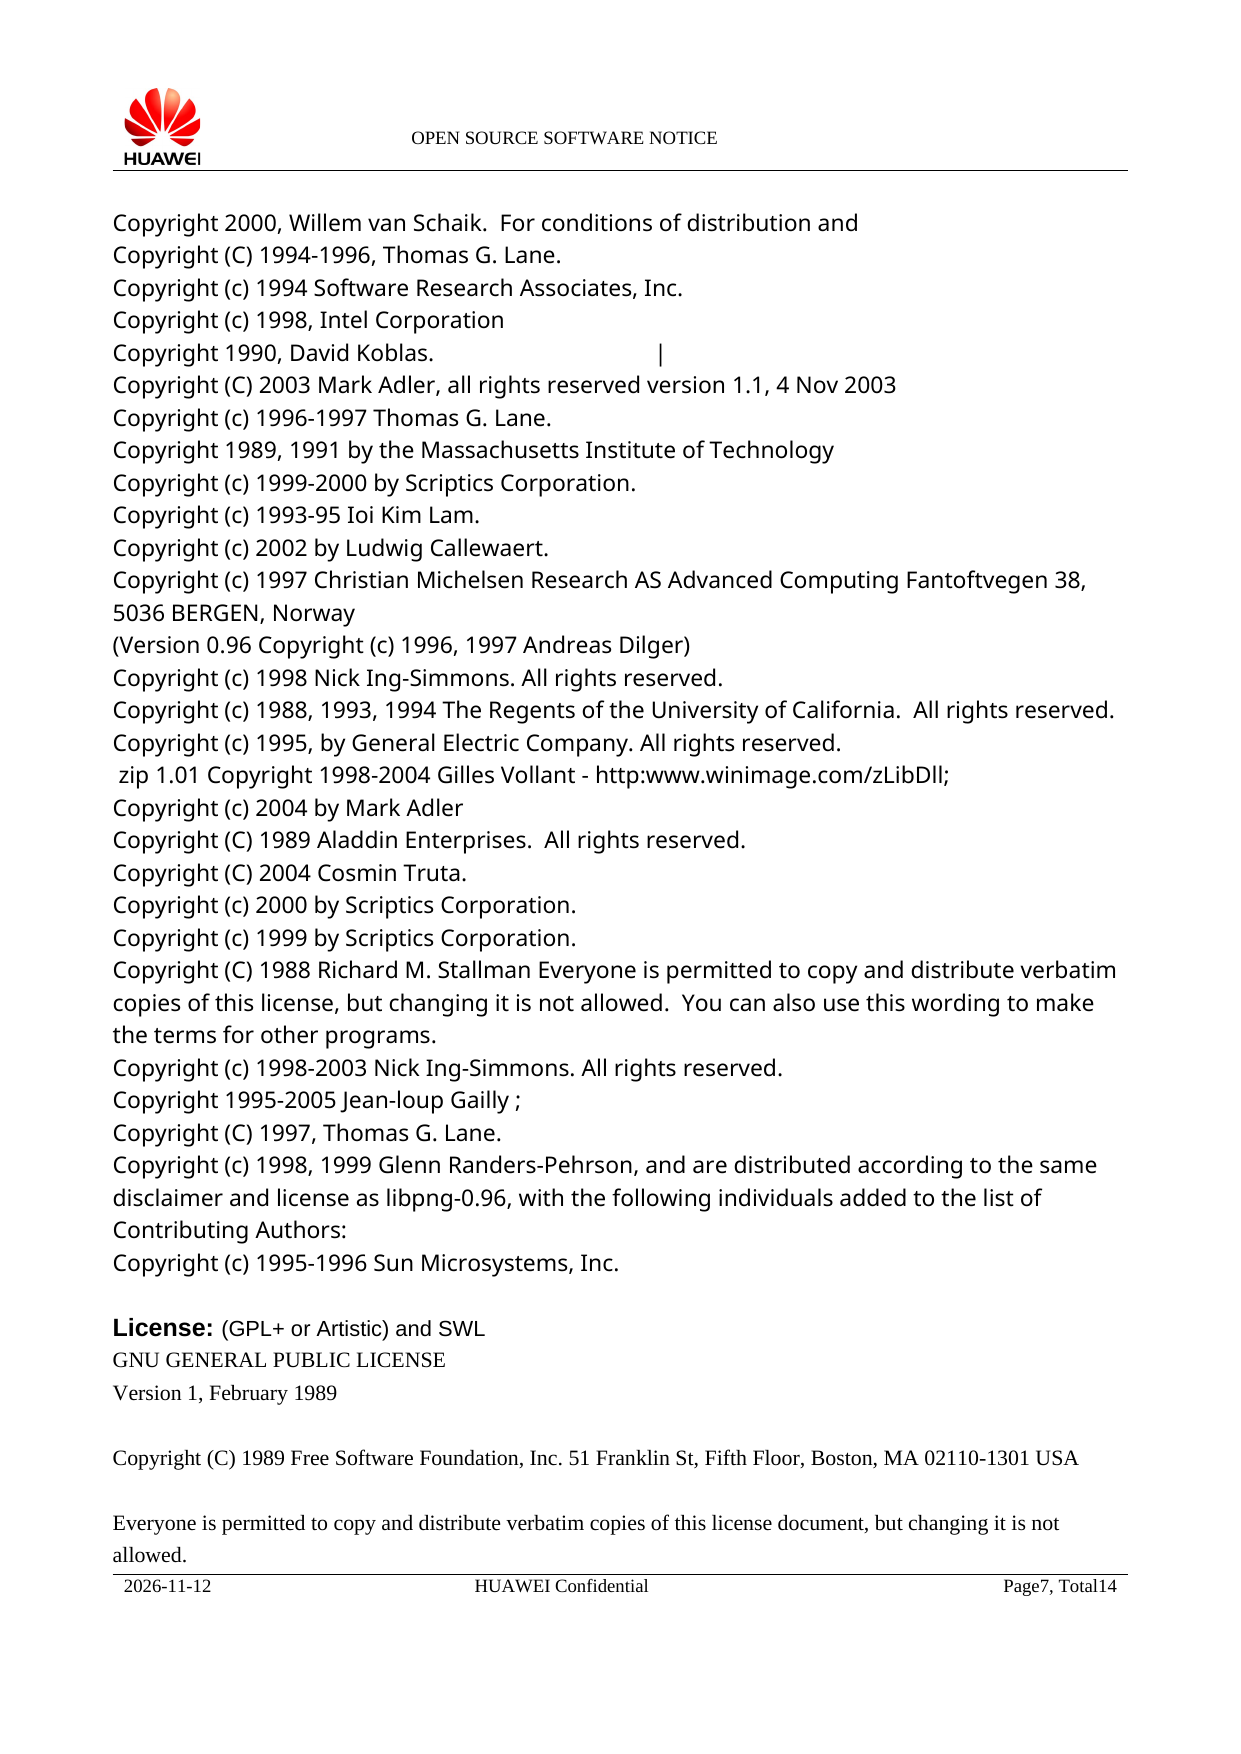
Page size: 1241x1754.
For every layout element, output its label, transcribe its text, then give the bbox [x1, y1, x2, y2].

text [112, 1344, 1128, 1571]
picture [124, 88, 201, 165]
text License: (GPL+ or Artistic) and SWL [112, 1311, 1128, 1344]
